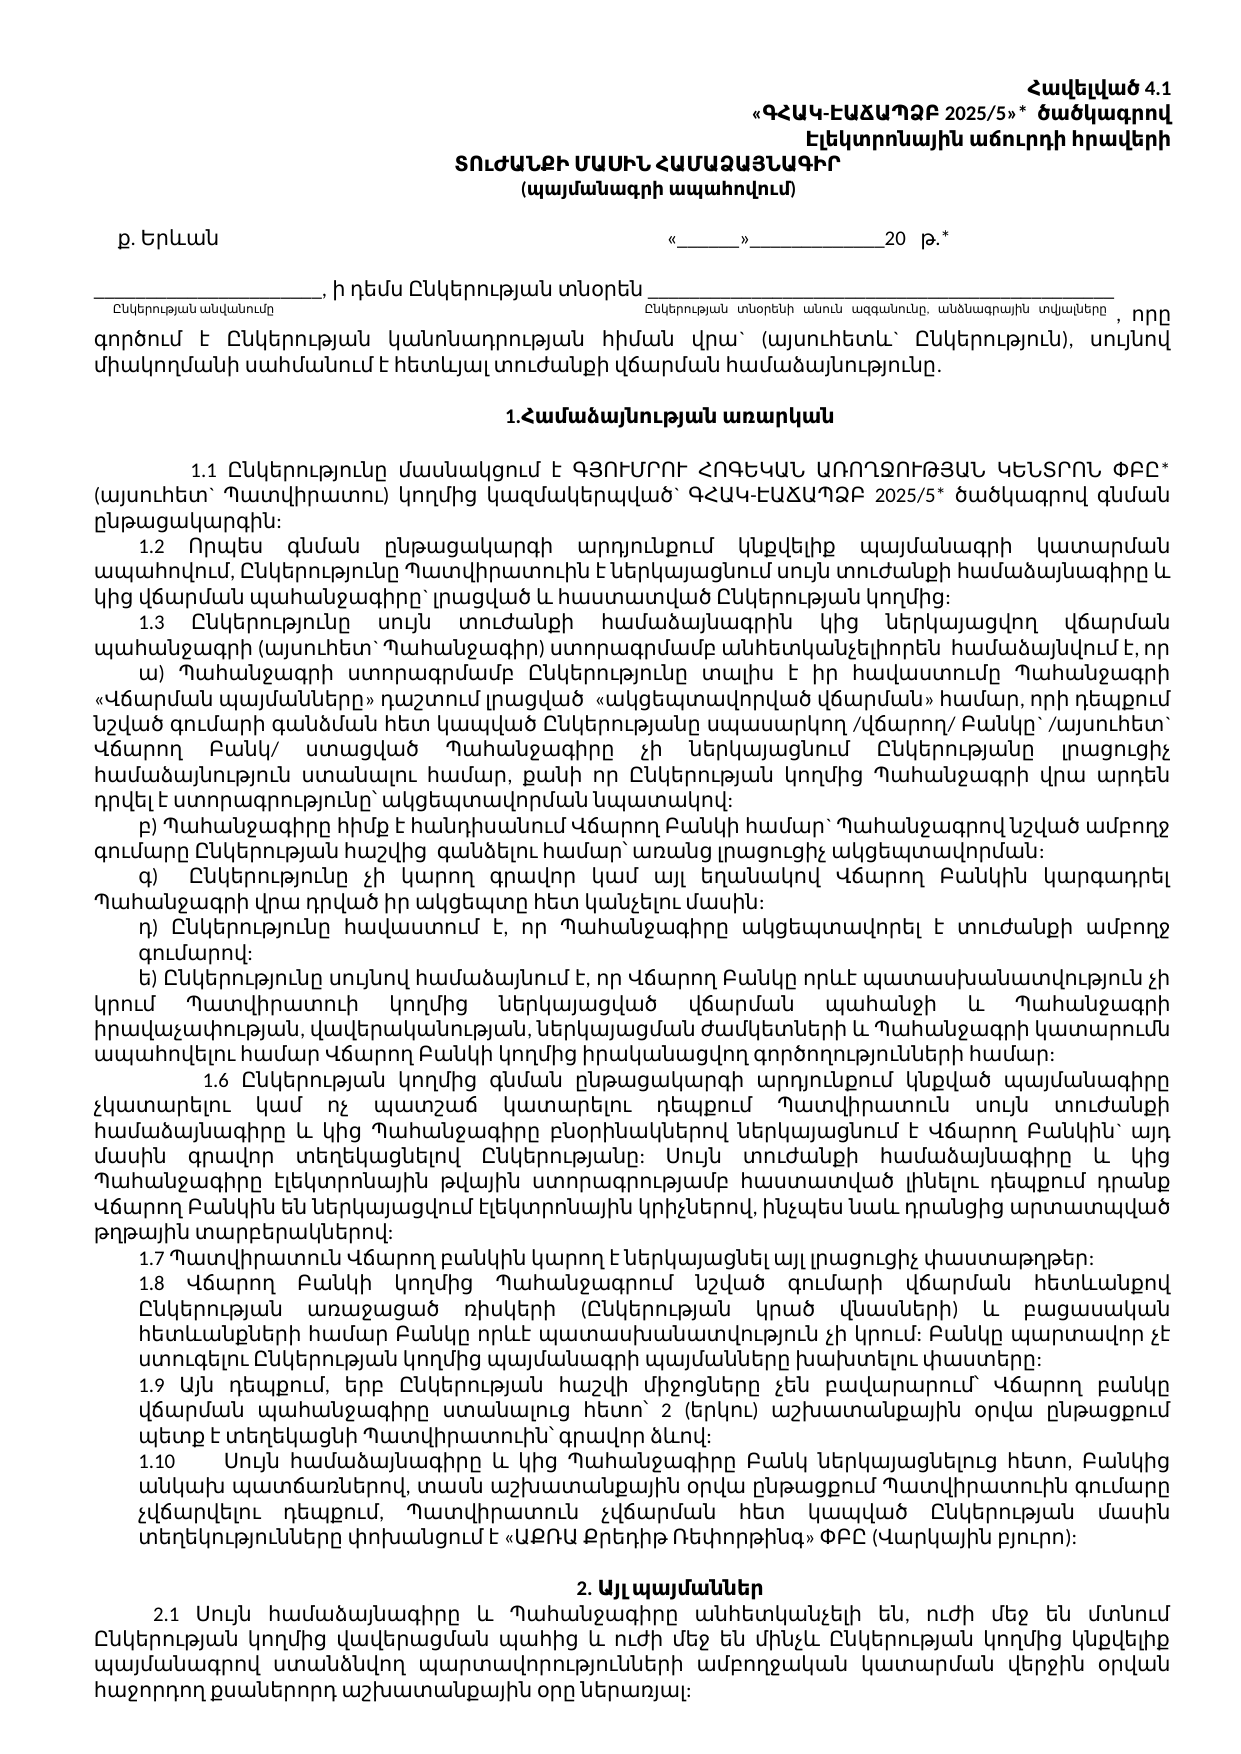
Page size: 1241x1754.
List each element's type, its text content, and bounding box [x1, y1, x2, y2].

text ե) Ընկերությունը սույնով համաձայնում է, որ Վճարող Բանկը որևէ պատասխանատվություն չի կրում Պատվիրատուի կողմից ներկայացված վճարման պահանջի և Պահանջագրի իրավաչափության, վավերականության, ներկայացման ժամկետների և Պահանջագրի կատարումն ապահովելու համար Վճարող Բանկի կողմից իրականացվող գործողությունների համար: [94, 965, 1171, 1067]
text 1.10 Սույն համաձայնագիրը և կից Պահանջագիրը Բանկ ներկայացնելուց հետո, Բանկից անկախ պատճառներով, տասն աշխատանքային օրվա ընթացքում Պատվիրատուին գումարը չվճարվելու դեպքում, Պատվիրատուն չվճարման հետ կապված Ընկերության մասին տեղեկությունները փոխանցում է «ԱՔՌԱ Քրեդիթ Ռեփորթինգ» ՓԲԸ (Վարկային բյուրո): [138, 1448, 1171, 1550]
text (պայմանագրի ապահովում) [94, 177, 1171, 199]
text 1.7 Պատվիրատուն Վճարող բանկին կարող է ներկայացնել այլ լրացուցիչ փաստաթղթեր: [138, 1245, 1171, 1270]
text 1.6 Ընկերության կողմից գնման ընթացակարգի արդյունքում կնքված պայմանագիրը չկատարելու կամ ոչ պատշաճ կատարելու դեպքում Պատվիրատուն սույն տուժանքի համաձայնագիրը և կից Պահանջագիրը բնօրինակներով ներկայացնում է Վճարող Բանկին` այդ մասին գրավոր տեղեկացնելով Ընկերությանը: Սույն տուժանքի համաձայնագիրը և կից Պահանջագիրը էլեկտրոնային թվային ստորագրությամբ հաստատված լինելու դեպքում դրանք Վճարող Բանկին են ներկայացվում էլեկտրոնային կրիչներով, ինչպես նաև դրանցից արտատպված թղթային տարբերակներով: [94, 1067, 1171, 1245]
text 1.3 Ընկերությունը սույն տուժանքի համաձայնագրին կից ներկայացվող վճարման պահանջագրի (այսուհետ` Պահանջագիր) ստորագրմամբ անհետկանչելիորեն համաձայնվում է, որ [94, 609, 1171, 660]
text գ) Ընկերությունը չի կարող գրավոր կամ այլ եղանակով Վճարող Բանկին կարգադրել Պահանջագրի վրա դրված իր ակցեպտը հետ կանչելու մասին: [94, 864, 1171, 914]
text ք. Երևան «______»_____________20 թ.* [94, 225, 1171, 250]
text ______________________, ի դեմս Ընկերության տնօրեն _____________________________________________ [94, 276, 1171, 301]
text Հավելված 4.1 [94, 75, 1171, 100]
text 2. Այլ պայմաններ [169, 1575, 1171, 1601]
text 1.1 Ընկերությունը մասնակցում է ԳՅՈՒՄՐՈՒ ՀՈԳԵԿԱՆ ԱՌՈՂՋՈՒԹՅԱՆ ԿԵՆՏՐՈՆ ՓԲԸ* (այսուհետ` Պատվիրատու) կողմից կազմակերպված` ԳՀԱԿ-ԷԱՃԱՊՁԲ 2025/5* ծածկագրով գնման ընթացակարգին: [94, 457, 1171, 533]
text Էլեկտրոնային աճուրդի հրավերի [94, 126, 1171, 151]
text դ) Ընկերությունը հավաստում է, որ Պահանջագիրը ակցեպտավորել է տուժանքի ամբողջ գումարով: [138, 914, 1171, 965]
text «ԳՀԱԿ-ԷԱՃԱՊՁԲ 2025/5»* ծածկագրով [94, 100, 1171, 126]
text 2.1 Սույն համաձայնագիրը և Պահանջագիրը անհետկանչելի են, ուժի մեջ են մտնում Ընկերության կողմից վավերացման պահից և ուժի մեջ են մինչև Ընկերության կողմից կնքվելիք պայմանագրով ստանձնվող պարտավորությունների ամբողջական կատարման վերջին օրվան հաջորդող քսաներորդ աշխատանքային օրը ներառյալ: [94, 1601, 1171, 1702]
text ՏՈւԺԱՆՔԻ ՄԱՍԻՆ ՀԱՄԱՁԱՅՆԱԳԻՐ [94, 151, 1171, 177]
text 1.9 Այն դեպքում, երբ Ընկերության հաշվի միջոցները չեն բավարարում՝ Վճարող բանկը վճարման պահանջագիրը ստանալուց հետո՝ 2 (երկու) աշխատանքային օրվա ընթացքում պետք է տեղեկացնի Պատվիրատուին՝ գրավոր ձևով: [138, 1372, 1171, 1448]
text 1.2 Որպես գնման ընթացակարգի արդյունքում կնքվելիք պայմանագրի կատարման ապահովում, Ընկերությունը Պատվիրատուին է ներկայացնում սույն տուժանքի համաձայնագիրը և կից վճարման պահանջագիրը` լրացված և հաստատված Ընկերության կողմից: [94, 533, 1171, 609]
text 1.8 Վճարող Բանկի կողմից Պահանջագրում նշված գումարի վճարման հետևանքով Ընկերության առաջացած ռիսկերի (Ընկերության կրած վնասների) և բացասական հետևանքների համար Բանկը որևէ պատասխանատվություն չի կրում: Բանկը պարտավոր չէ ստուգելու Ընկերության կողմից պայմանագրի պայմանները խախտելու փաստերը: [138, 1270, 1171, 1372]
text բ) Պահանջագիրը հիմք է հանդիսանում Վճարող Բանկի համար` Պահանջագրով նշված ամբողջ գումարը Ընկերության հաշվից գանձելու համար՝ առանց լրացուցիչ ակցեպտավորման: [94, 813, 1171, 864]
text Ընկերության անվանումը Ընկերության տնօրենի անուն ազգանունը, անձնագրային տվյալները , որը գործում է Ընկերության կանոնադրության հիման վրա` (այսուհետև` Ընկերություն), սույնով միակողմանի սահմանում է հետևյալ տուժանքի վճարման համաձայնությունը. [94, 301, 1171, 377]
text 1.Համաձայնության առարկան [169, 403, 1171, 428]
text ա) Պահանջագրի ստորագրմամբ Ընկերությունը տալիս է իր հավաստումը Պահանջագրի «Վճարման պայմանները» դաշտում լրացված «ակցեպտավորված վճարման» համար, որի դեպքում նշված գումարի գանձման հետ կապված Ընկերությանը սպասարկող /վճարող/ Բանկը` /այսուհետ` Վճարող Բանկ/ ստացված Պահանջագիրը չի ներկայացնում Ընկերությանը լրացուցիչ համաձայնություն ստանալու համար, քանի որ Ընկերության կողմից Պահանջագրի վրա արդեն դրվել է ստորագրությունը՝ ակցեպտավորման նպատակով: [94, 660, 1171, 813]
